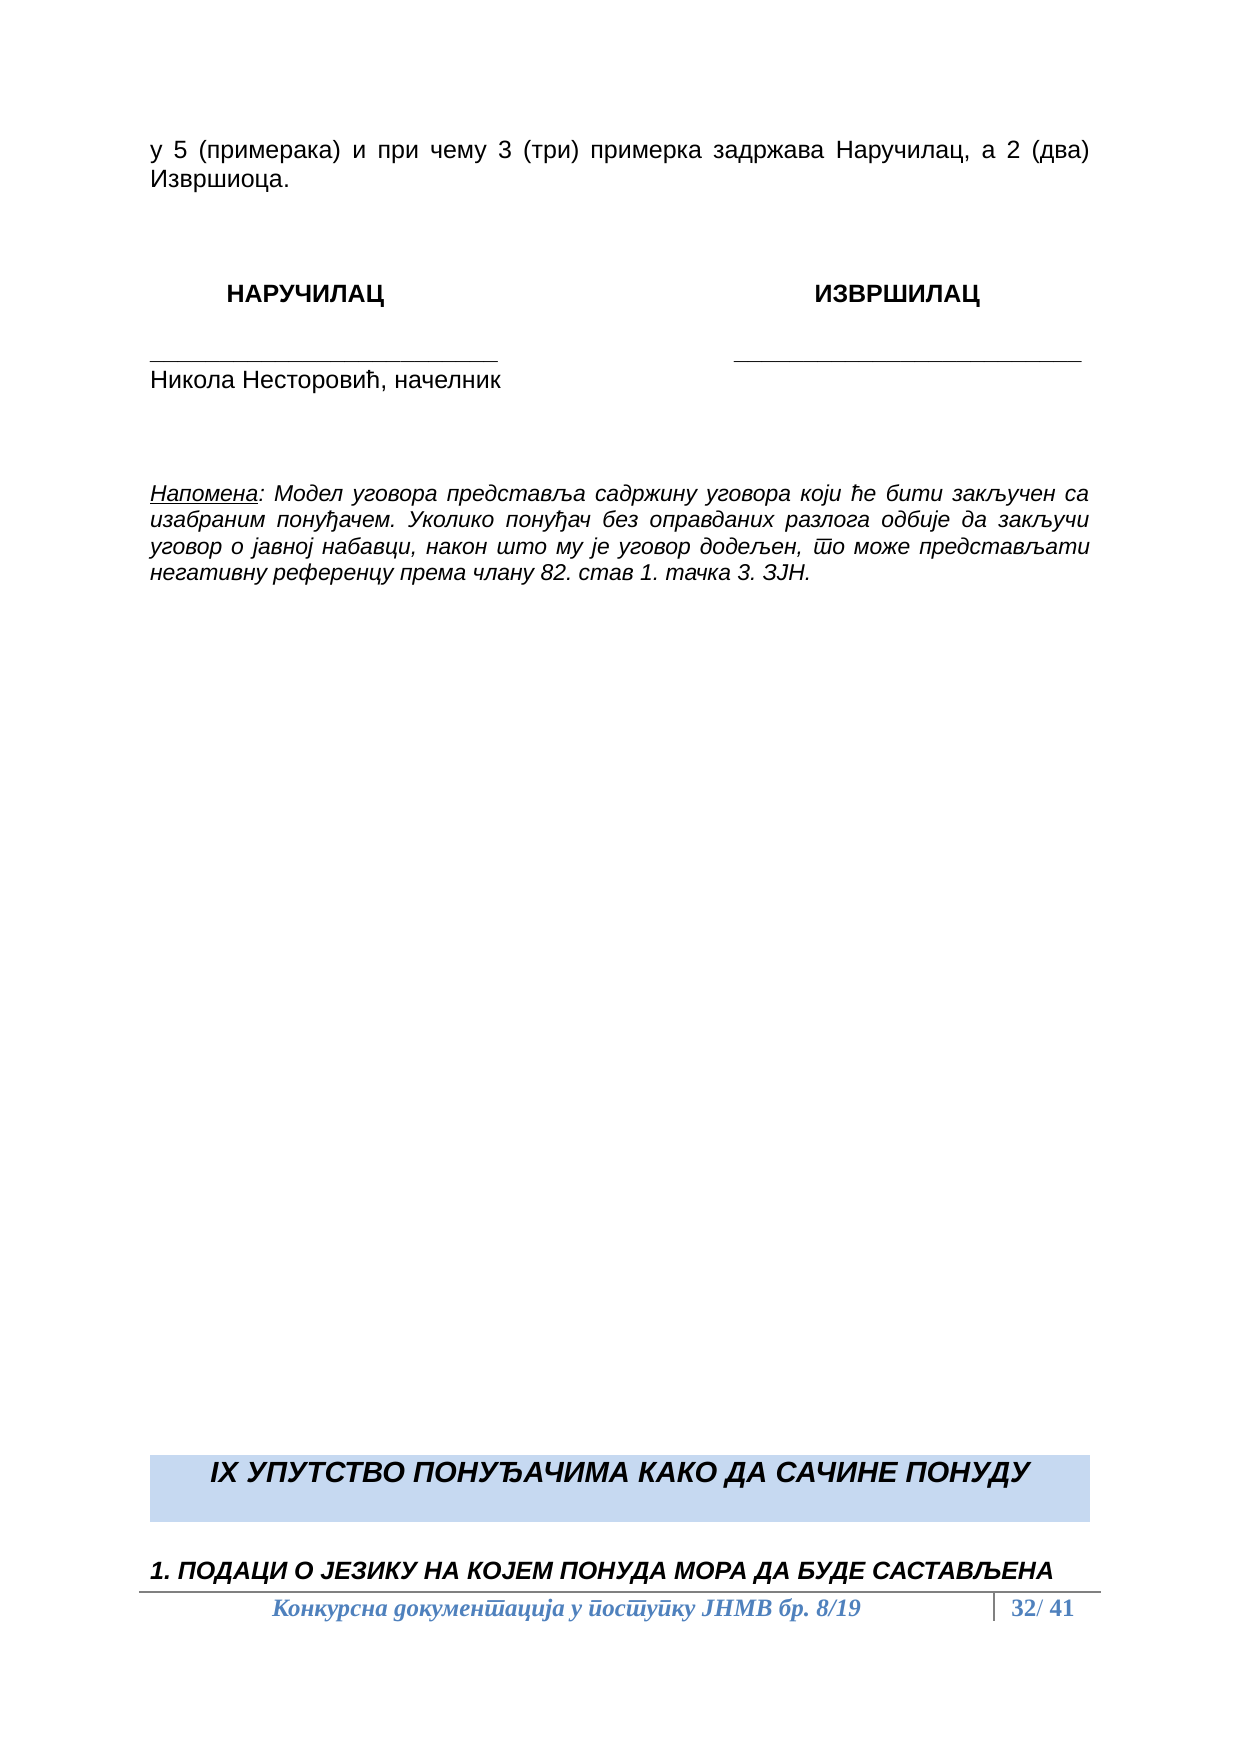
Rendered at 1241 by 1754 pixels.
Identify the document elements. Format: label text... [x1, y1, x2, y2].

text IX УПУТСТВО ПОНУЂАЧИМА КАКО ДА САЧИНЕ ПОНУДУ [150, 1455, 1090, 1489]
text НАРУЧИЛАЦ ИЗВРШИЛАЦ [150, 279, 1090, 307]
text _________________________ _________________________ [150, 336, 1090, 365]
text Напомена: Модел уговора представља садржину уговора који ће бити закључен са изабраним понуђачем. Уколико понуђач без оправданих разлога одбије да закључи уговор о јавној набавци, након што му је уговор додељен, то може представљати негативну референцу према члану 82. став 1. тачка 3. ЗЈН. [150, 480, 1090, 585]
text Никола Несторовић, начелник [150, 365, 1090, 394]
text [150, 135, 1090, 192]
text 1. ПОДАЦИ О ЈЕЗИКУ НА КОЈЕМ ПОНУДА МОРА ДА БУДЕ САСТАВЉЕНА [150, 1556, 1090, 1584]
